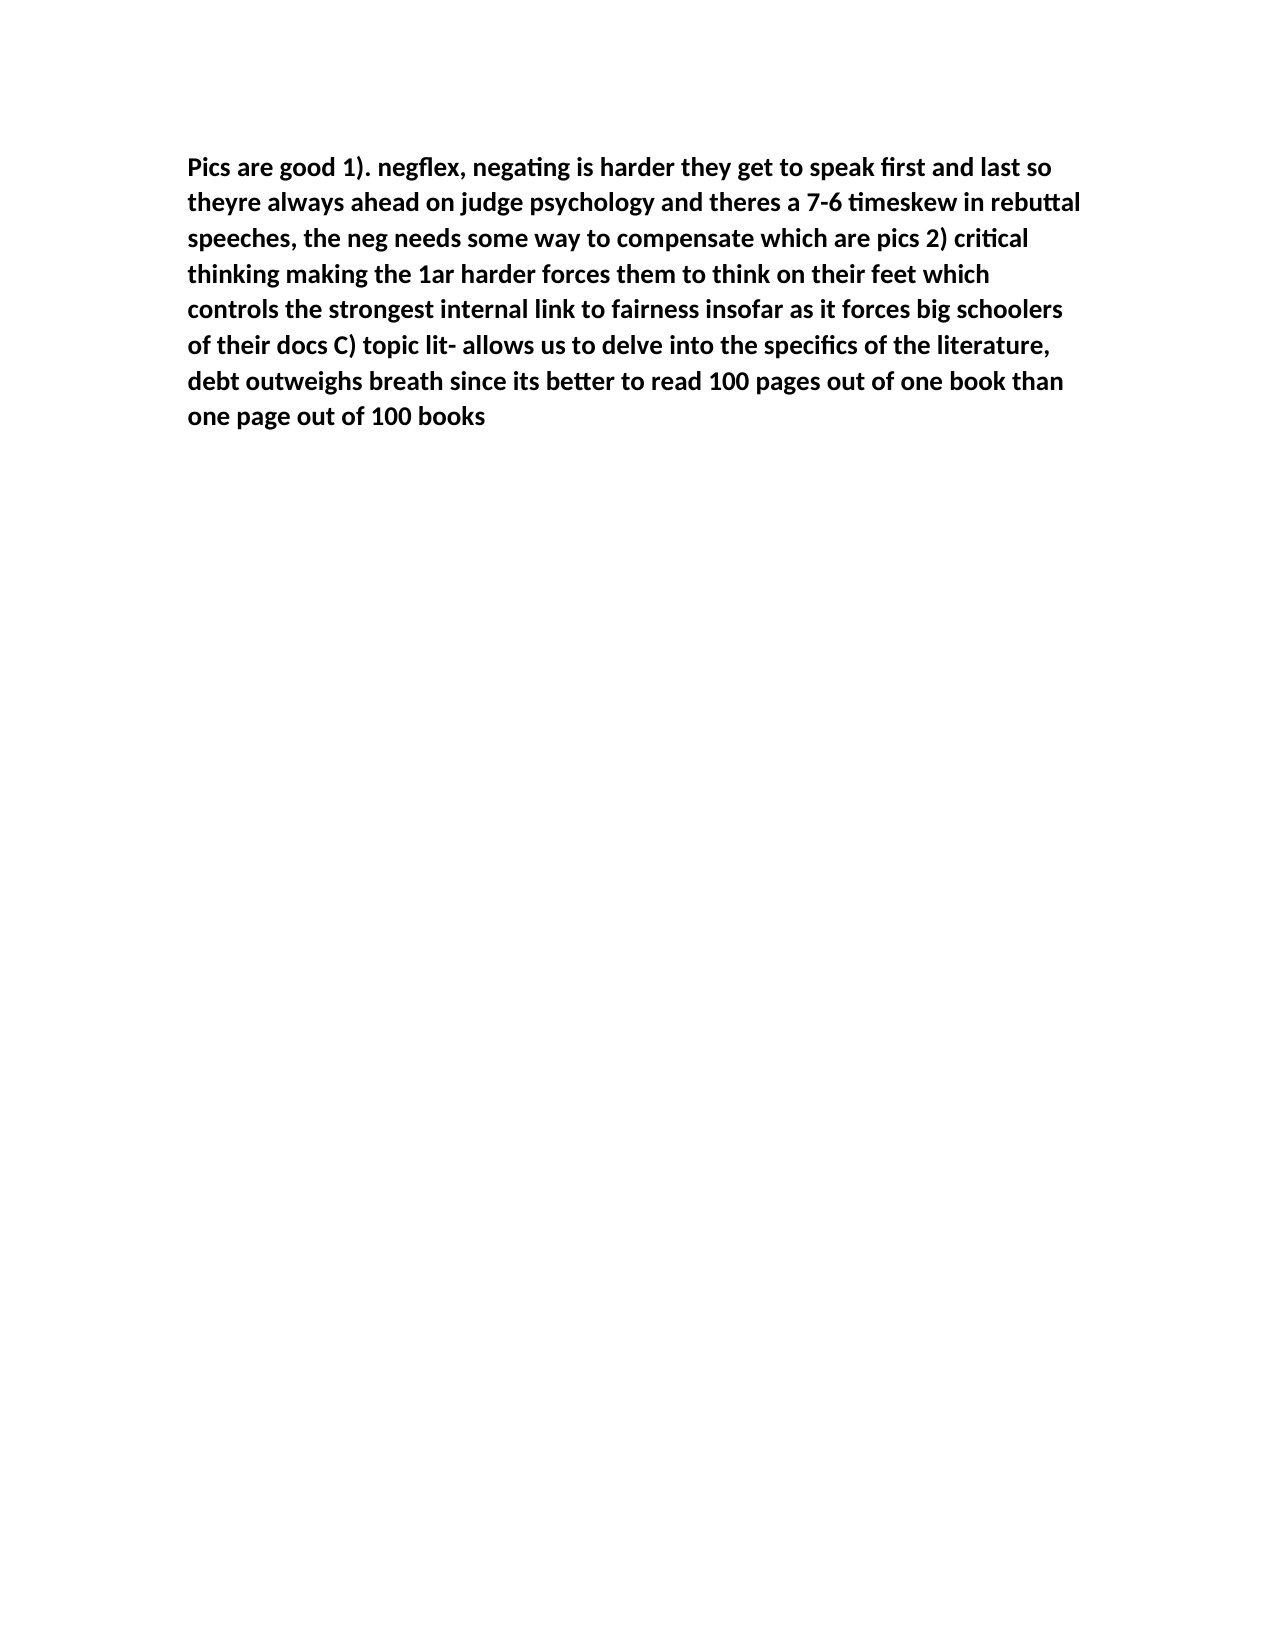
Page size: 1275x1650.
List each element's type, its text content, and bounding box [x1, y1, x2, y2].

subtitle Pics are good 1). negflex, negating is harder they get to speak first and last so theyre always ahead on judge psychology and theres a 7-6 timeskew in rebuttal speeches, the neg needs some way to compensate which are pics 2) critical thinking making the 1ar harder forces them to think on their feet which controls the strongest internal link to fairness insofar as it forces big schoolers of their docs C) topic lit- allows us to delve into the specifics of the literature, debt outweighs breath since its better to read 100 pages out of one book than one page out of 100 books [187, 150, 1087, 432]
